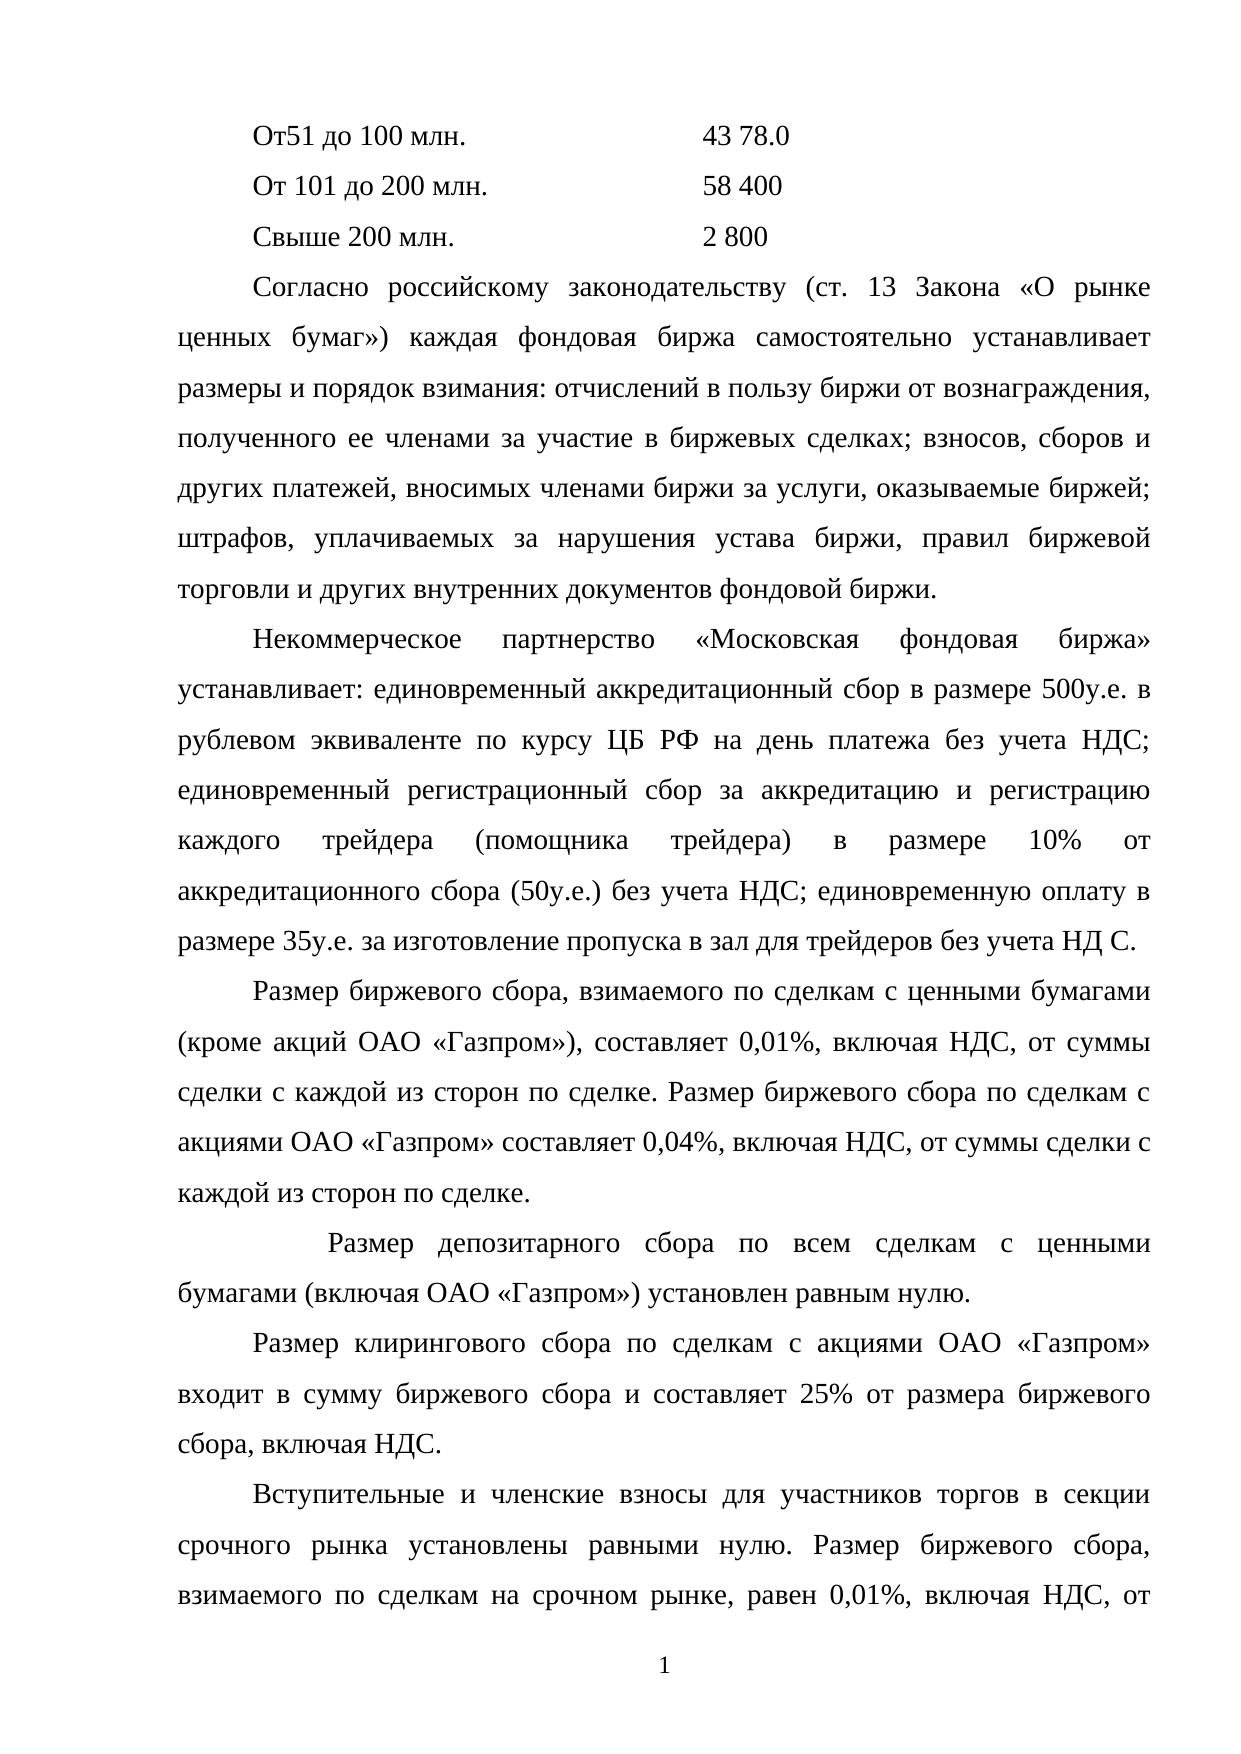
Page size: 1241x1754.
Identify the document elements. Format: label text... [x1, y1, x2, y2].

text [177, 1477, 1152, 1611]
text Свыше 200 млн. 2 800 [177, 219, 1152, 252]
text От51 до 100 млн. 43 78.0 [177, 118, 1152, 152]
text Согласно российскому законодательству (ст. 13 Закона «О рынке ценных бумаг») каждая фондовая биржа самостоятельно устанавливает размеры и порядок взимания: отчислений в пользу биржи от вознаграждения, полученного ее членами за участие в биржевых сделках; взносов, сборов и других платежей, вносимых членами биржи за услуги, оказываемые биржей; штрафов, уплачиваемых за нарушения устава биржи, правил биржевой торговли и других внутренних документов фондовой биржи. [177, 269, 1152, 604]
text Размер биржевого сбора, взимаемого по сделкам с ценными бумагами (кроме акций ОАО «Газпром»), составляет 0,01%, включая НДС, от суммы сделки с каждой из сторон по сделке. Размер биржевого сбора по сделкам с акциями ОАО «Газпром» составляет 0,04%, включая НДС, от суммы сделки с каждой из сторон по сделке. [177, 973, 1152, 1208]
text Размер депозитарного сбора по всем сделкам с ценными бумагами (включая ОАО «Газпром») установлен равным нулю. [177, 1225, 1152, 1309]
text Некоммерческое партнерство «Московская фондовая биржа» устанавливает: единовременный аккредитационный сбор в размере 500у.е. в рублевом эквиваленте по курсу ЦБ РФ на день платежа без учета НДС; единовременный регистрационный сбор за аккредитацию и регистрацию каждого трейдера (помощника трейдера) в размере 10% от аккредитационного сбора (50у.е.) без учета НДС; единовременную оплату в размере 35у.е. за изготовление пропуска в зал для трейдеров без учета НД С. [177, 621, 1152, 957]
text От 101 до 200 млн. 58 400 [177, 168, 1152, 202]
text Размер клирингового сбора по сделкам с акциями ОАО «Газпром» входит в сумму биржевого сбора и составляет 25% от размера биржевого сбора, включая НДС. [177, 1326, 1152, 1460]
